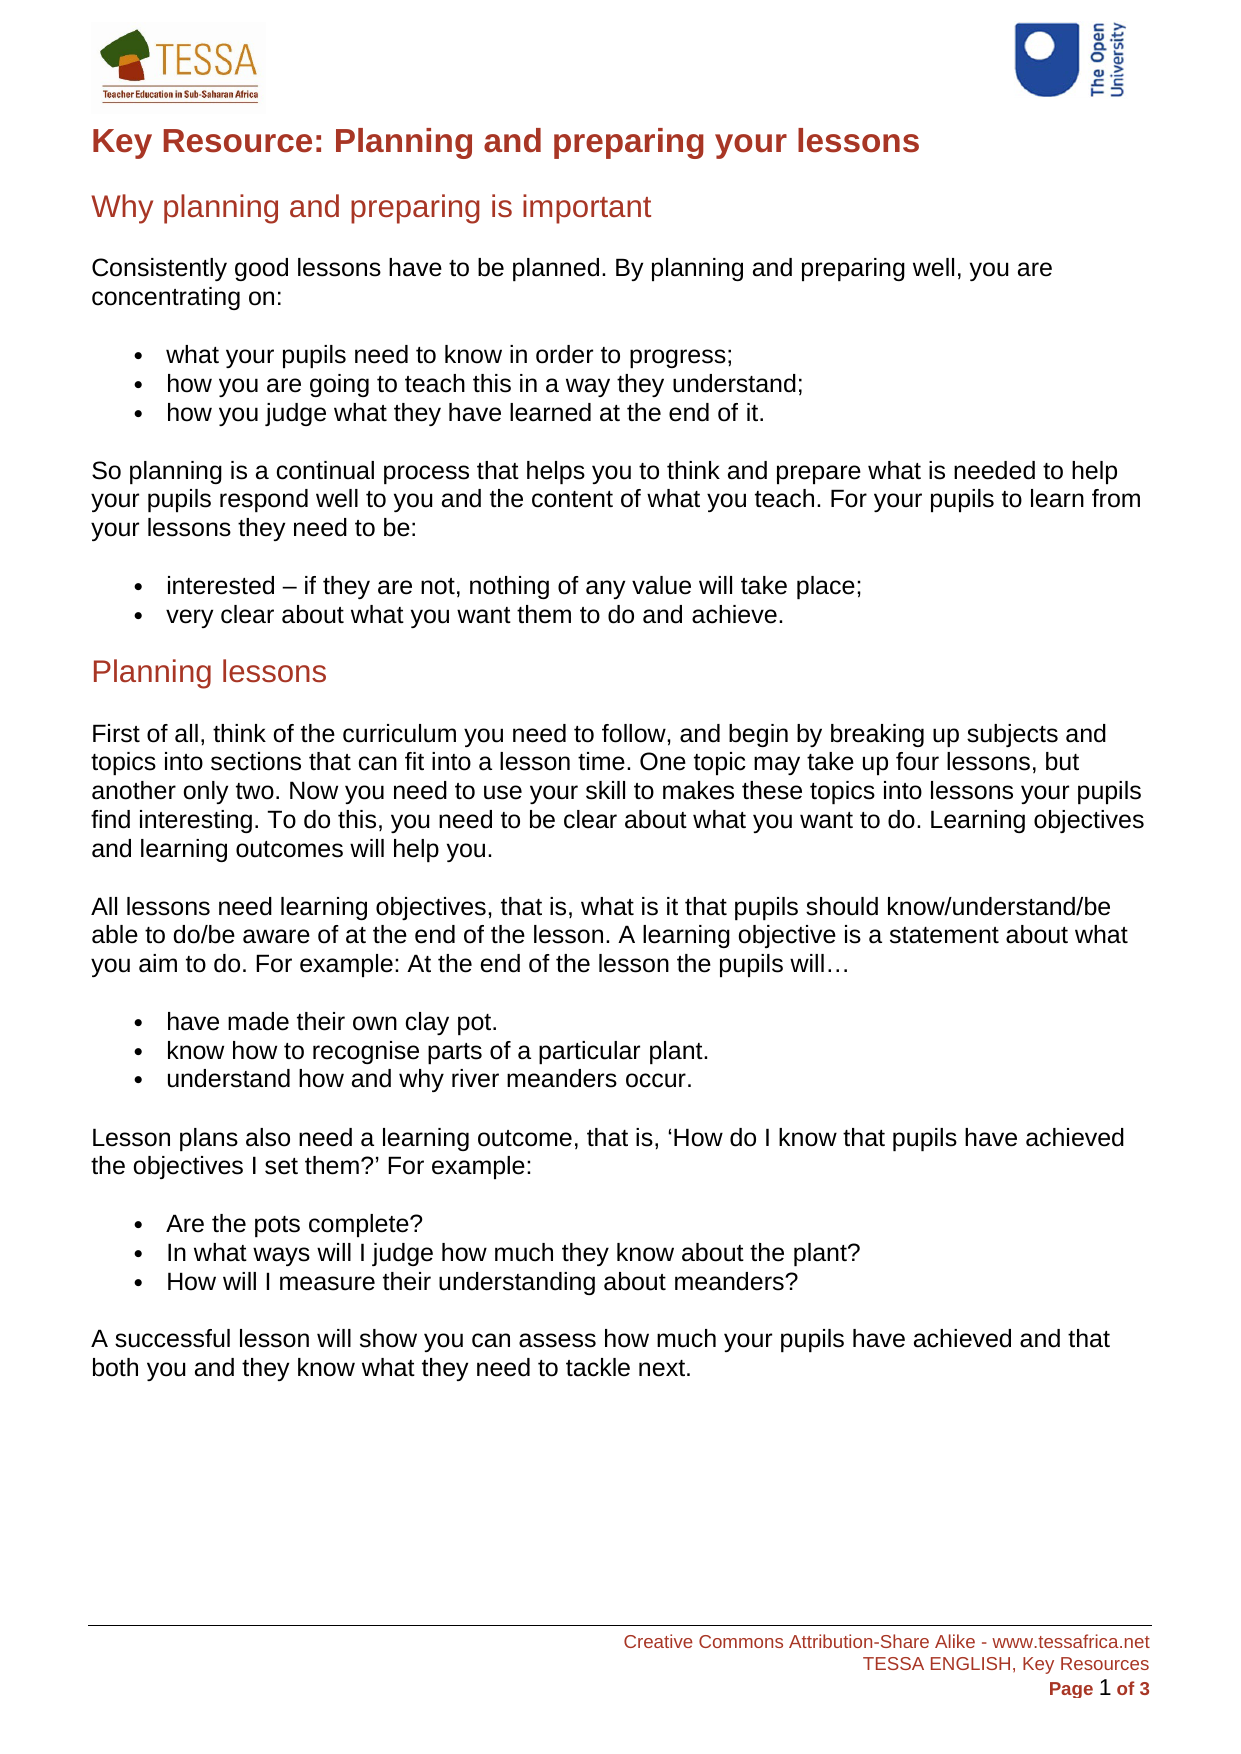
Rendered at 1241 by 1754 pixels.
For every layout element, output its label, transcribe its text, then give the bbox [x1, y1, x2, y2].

list How will I measure their understanding about meanders? [134, 1266, 1161, 1295]
text A successful lesson will show you can assess how much your pupils have achieved and that both you and they know what they need to tackle next. [91, 1324, 1113, 1382]
text All lessons need learning objectives, that is, what is it that pupils should know/understand/be able to do/be aware of at the end of the lesson. A learning objective is a statement about what you aim to do. For example: At the end of the lesson the pupils will… [91, 891, 1131, 978]
list know how to recognise parts of a particular plant. [134, 1036, 1161, 1064]
text Consistently good lessons have to be planned. By planning and preparing well, you are concentrating on: [91, 253, 1056, 311]
text Key Resource: Planning and preparing your lessons [91, 121, 1161, 159]
picture [91, 22, 267, 114]
list interested – if they are not, nothing of any value will take place; [134, 571, 1161, 599]
list understand how and why river meanders occur. [134, 1064, 1161, 1093]
list Are the pots complete? [134, 1209, 1161, 1238]
subtitle Why planning and preparing is important [91, 188, 1161, 224]
text So planning is a continual process that helps you to think and prepare what is needed to help your pupils respond well to you and the content of what you teach. For your pupils to learn from your lessons they need to be: [91, 456, 1144, 542]
subtitle Planning lessons [91, 653, 1161, 689]
list very clear about what you want them to do and achieve. [134, 599, 1161, 628]
list In what ways will I judge how much they know about the plant? [134, 1238, 1161, 1266]
text First of all, think of the curriculum you need to follow, and begin by breaking up subjects and topics into sections that can fit into a lesson time. One topic may take up four lessons, but another only two. Now you need to use your skill to makes these topics into lessons your pupils find interesting. To do this, you need to be clear about what you want to do. Learning objectives and learning outcomes will help you. [91, 719, 1147, 862]
text Lesson plans also need a learning outcome, that is, ‘How do I know that pupils have achieved the objectives I set them?’ For example: [91, 1122, 1128, 1180]
list how you are going to teach this in a way they understand; [134, 369, 1161, 398]
list what your pupils need to know in order to progress; [134, 340, 1161, 369]
list how you judge what they have learned at the end of it. [134, 398, 1161, 426]
picture [1013, 21, 1129, 100]
list have made their own clay pot. [134, 1007, 1161, 1036]
